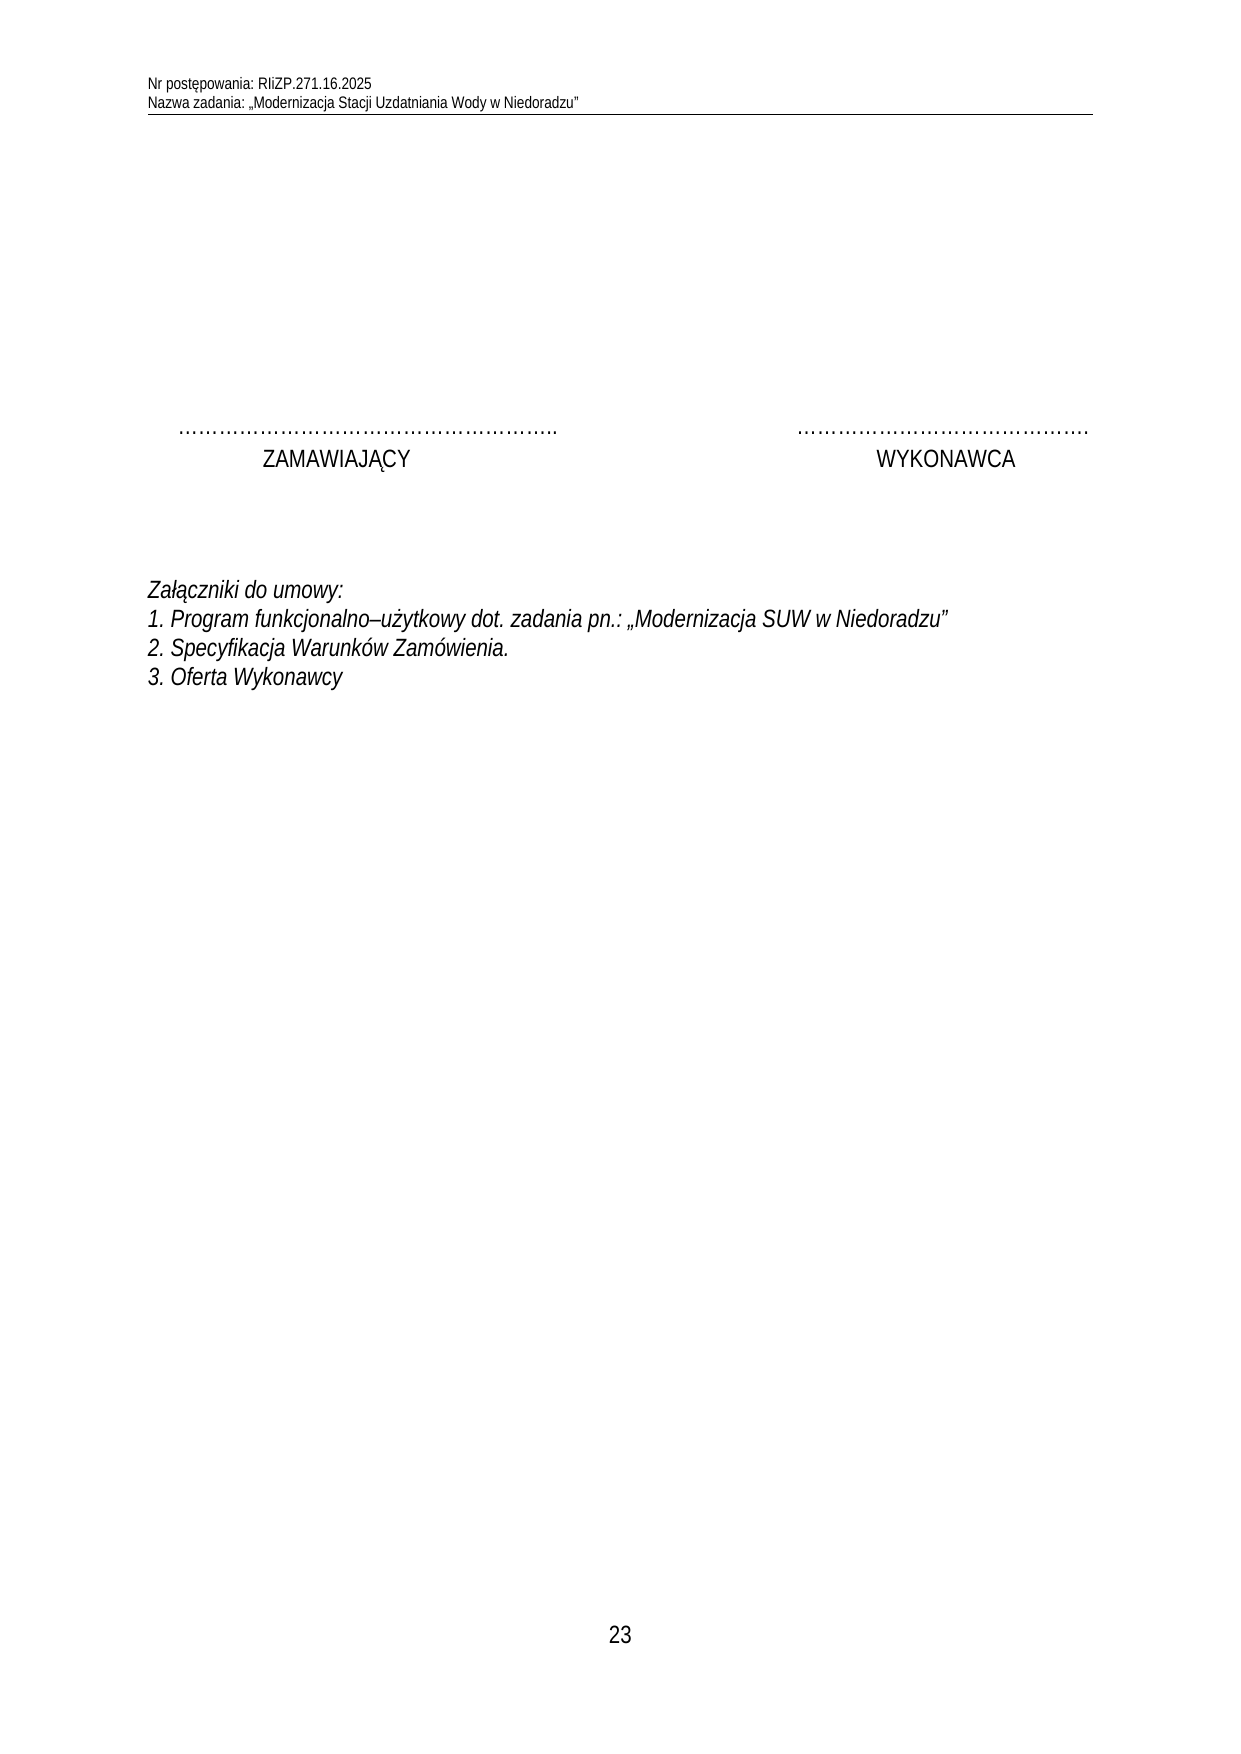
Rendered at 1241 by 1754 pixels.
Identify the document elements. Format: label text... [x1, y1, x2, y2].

list ……………………………………………….. ……………………………………. [177, 411, 1093, 439]
text 3. Oferta Wykonawcy [148, 661, 1093, 690]
list ZAMAWIAJĄCY WYKONAWCA [177, 444, 1093, 472]
text 2. Specyfikacja Warunków Zamówienia. [148, 633, 1093, 661]
text Załączniki do umowy: [148, 576, 1093, 604]
text 1. Program funkcjonalno–użytkowy dot. zadania pn.: „Modernizacja SUW w Niedoradzu” [148, 604, 1093, 633]
